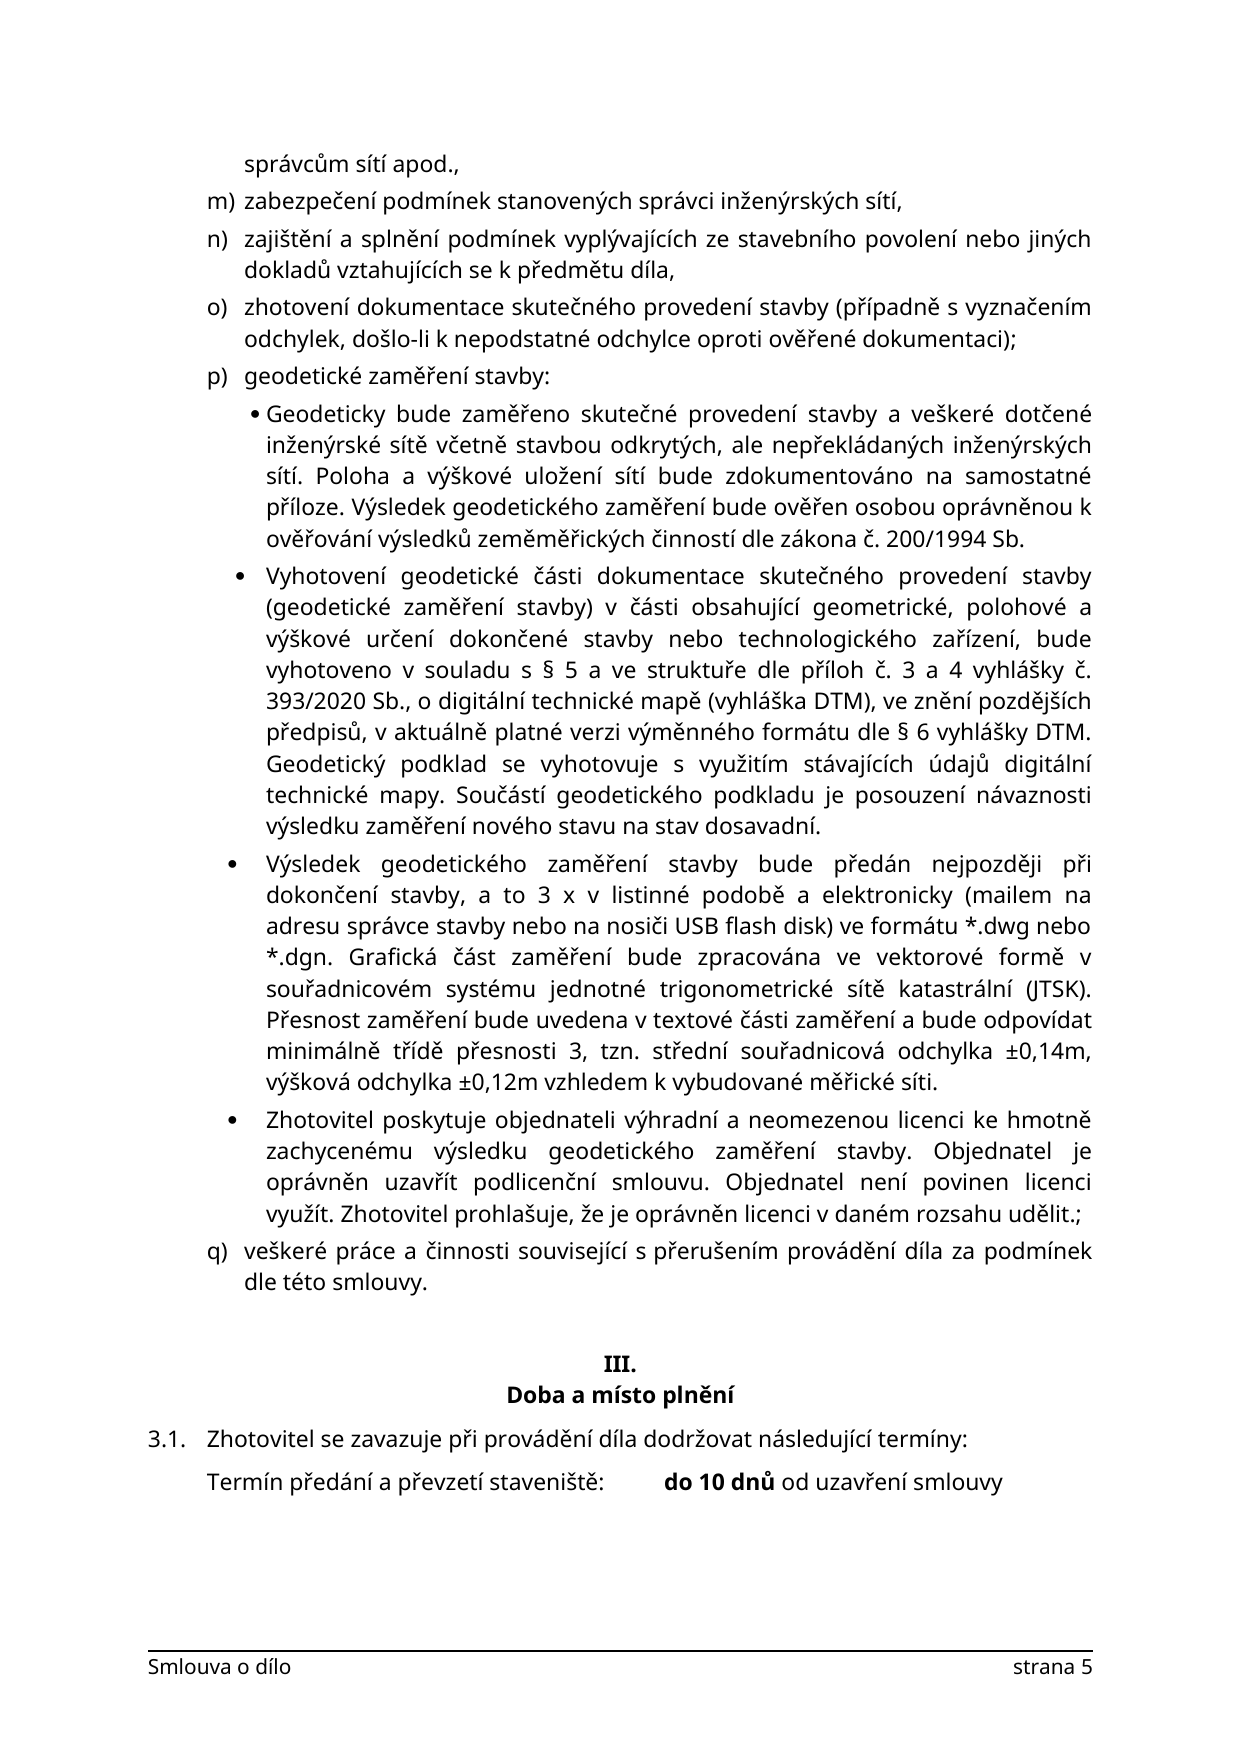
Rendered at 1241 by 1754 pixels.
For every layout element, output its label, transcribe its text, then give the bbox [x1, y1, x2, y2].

text Termín předání a převzetí staveniště: do 10 dnů od uzavření smlouvy [207, 1466, 1093, 1498]
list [207, 148, 1093, 179]
list zajištění a splnění podmínek vyplývajících ze stavebního povolení nebo jiných dokladů vztahujících se k předmětu díla, [207, 223, 1093, 285]
list veškeré práce a činnosti související s přerušením provádění díla za podmínek dle této smlouvy. [207, 1235, 1093, 1298]
list Vyhotovení geodetické části dokumentace skutečného provedení stavby (geodetické zaměření stavby) v části obsahující geometrické, polohové a výškové určení dokončené stavby nebo technologického zařízení, bude vyhotoveno v souladu s § 5 a ve struktuře dle příloh č. 3 a 4 vyhlášky č. 393/2020 Sb., o digitální technické mapě (vyhláška DTM), ve znění pozdějších předpisů, v aktuálně platné verzi výměnného formátu dle § 6 vyhlášky DTM. Geodetický podklad se vyhotovuje s využitím stávajících údajů digitální technické mapy. Součástí geodetického podkladu je posouzení návaznosti výsledku zaměření nového stavu na stav dosavadní. [236, 560, 1093, 841]
list geodetické zaměření stavby: [207, 360, 1093, 391]
list Výsledek geodetického zaměření stavby bude předán nejpozději při dokončení stavby, a to 3 x v listinné podobě a elektronicky (mailem na adresu správce stavby nebo na nosiči USB flash disk) ve formátu *.dwg nebo *.dgn. Grafická část zaměření bude zpracována ve vektorové formě v souřadnicovém systému jednotné trigonometrické sítě katastrální (JTSK). Přesnost zaměření bude uvedena v textové části zaměření a bude odpovídat minimálně třídě přesnosti 3, tzn. střední souřadnicová odchylka ±0,14m, výšková odchylka ±0,12m vzhledem k vybudované měřické síti. [228, 848, 1093, 1098]
list Zhotovitel se zavazuje při provádění díla dodržovat následující termíny: [148, 1423, 1093, 1454]
text Doba a místo plnění [148, 1379, 1093, 1410]
text III. [148, 1348, 1093, 1379]
list zhotovení dokumentace skutečného provedení stavby (případně s vyznačením odchylek, došlo-li k nepodstatné odchylce oproti ověřené dokumentaci); [207, 291, 1093, 354]
list Geodeticky bude zaměřeno skutečné provedení stavby a veškeré dotčené inženýrské sítě včetně stavbou odkrytých, ale nepřekládaných inženýrských sítí. Poloha a výškové uložení sítí bude zdokumentováno na samostatné příloze. Výsledek geodetického zaměření bude ověřen osobou oprávněnou k ověřování výsledků zeměměřických činností dle zákona č. 200/1994 Sb. [251, 398, 1093, 554]
list zabezpečení podmínek stanovených správci inženýrských sítí, [207, 185, 1093, 216]
list Zhotovitel poskytuje objednateli výhradní a neomezenou licenci ke hmotně zachycenému výsledku geodetického zaměření stavby. Objednatel je oprávněn uzavřít podlicenční smlouvu. Objednatel není povinen licenci využít. Zhotovitel prohlašuje, že je oprávněn licenci v daném rozsahu udělit.; [228, 1104, 1093, 1229]
